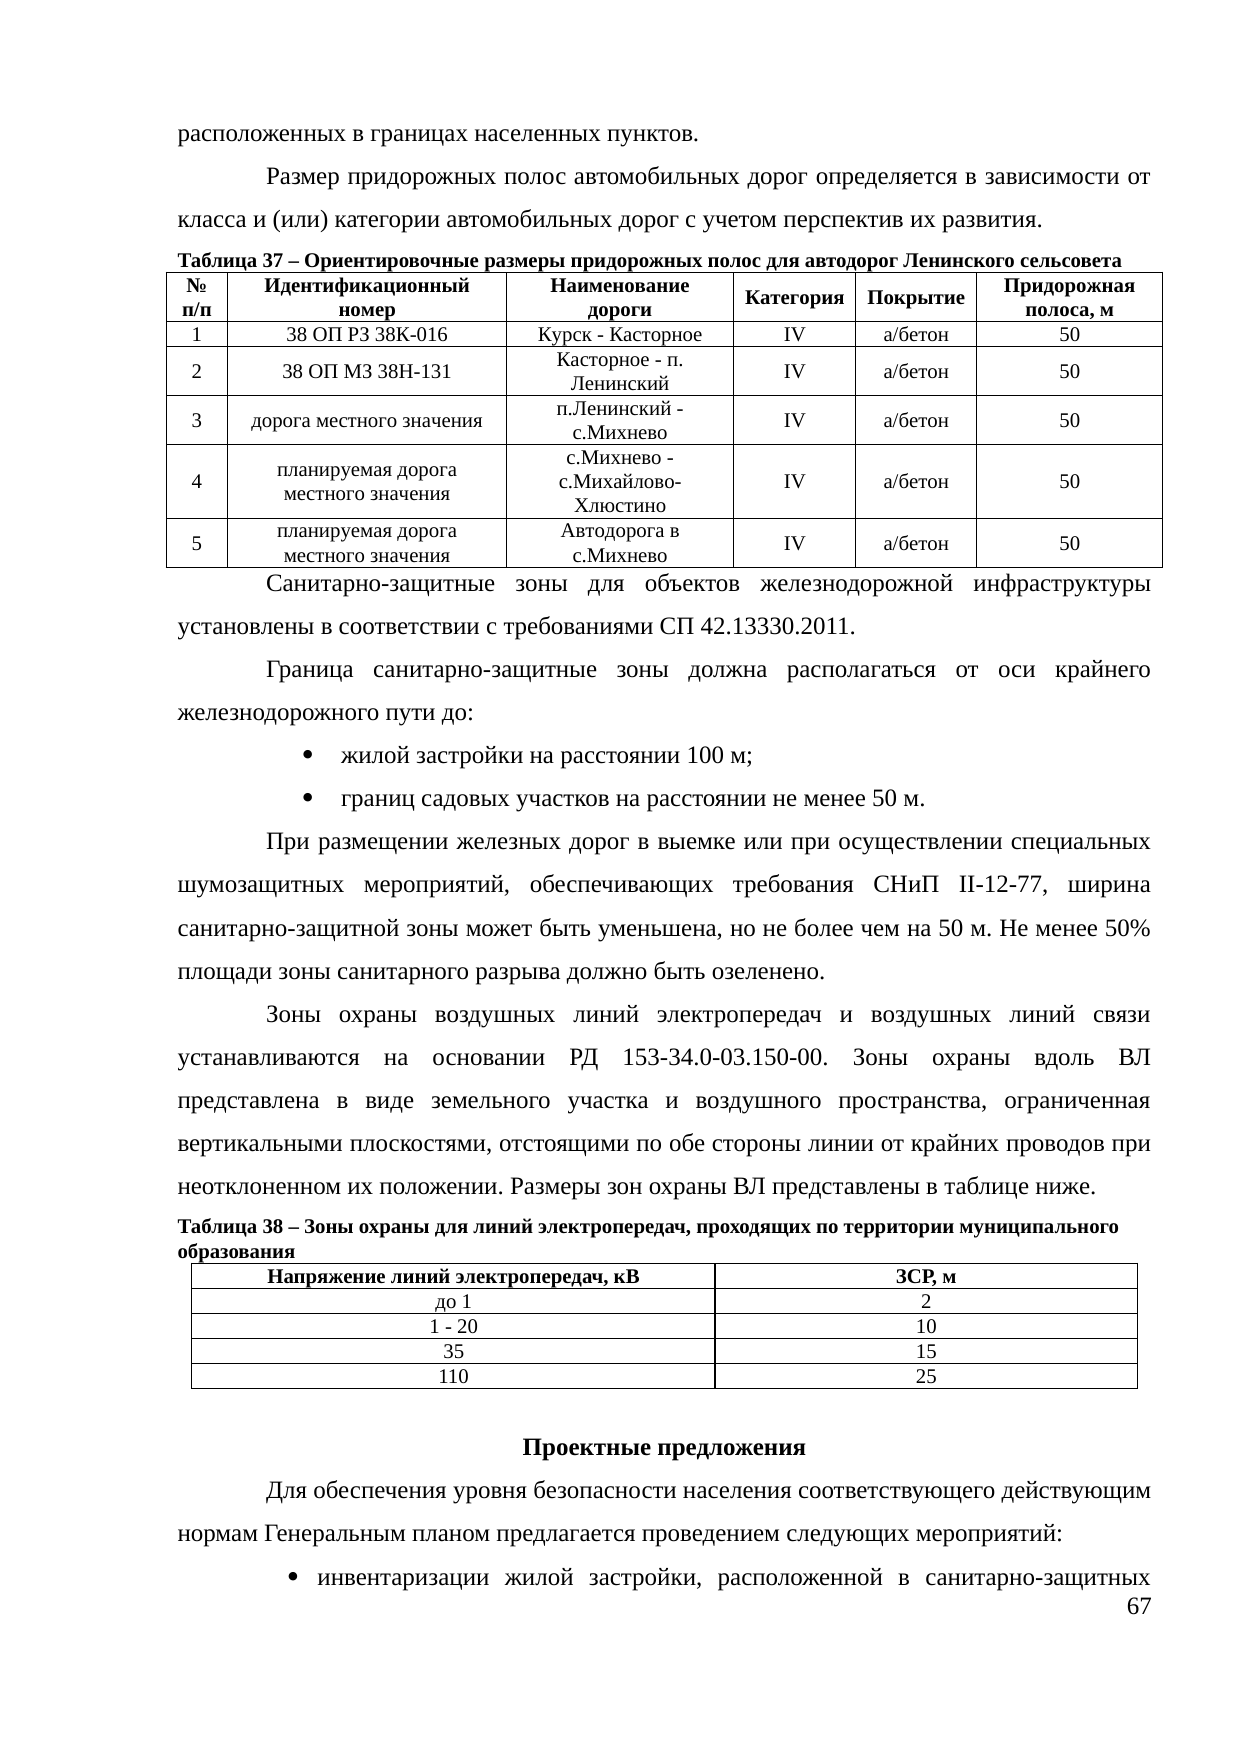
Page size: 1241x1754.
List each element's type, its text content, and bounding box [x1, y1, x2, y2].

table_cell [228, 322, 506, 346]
list жилой застройки на расстоянии 100 м; [303, 740, 1152, 769]
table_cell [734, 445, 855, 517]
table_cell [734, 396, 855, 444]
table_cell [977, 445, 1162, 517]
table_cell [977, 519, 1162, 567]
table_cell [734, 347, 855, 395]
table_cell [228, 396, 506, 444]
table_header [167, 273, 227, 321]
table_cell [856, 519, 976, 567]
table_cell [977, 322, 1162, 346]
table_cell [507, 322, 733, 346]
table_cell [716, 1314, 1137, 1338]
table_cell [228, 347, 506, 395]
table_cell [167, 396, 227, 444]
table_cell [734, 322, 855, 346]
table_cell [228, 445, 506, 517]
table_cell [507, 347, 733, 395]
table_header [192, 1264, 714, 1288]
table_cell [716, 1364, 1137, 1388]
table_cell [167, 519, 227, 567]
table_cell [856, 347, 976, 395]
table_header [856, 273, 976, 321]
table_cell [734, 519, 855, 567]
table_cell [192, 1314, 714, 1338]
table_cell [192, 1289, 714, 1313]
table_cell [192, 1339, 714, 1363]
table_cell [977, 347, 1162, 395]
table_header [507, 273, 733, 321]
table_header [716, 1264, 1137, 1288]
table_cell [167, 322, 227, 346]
text Зоны охраны воздушных линий электропередач и воздушных линий связи устанавливаются на основании РД 153-34.0-03.150-00. Зоны охраны вдоль ВЛ представлена в виде земельного участка и воздушного пространства, ограниченная вертикальными плоскостями, отстоящими по обе стороны линии от крайних проводов при неотклоненном их положении. Размеры зон охраны ВЛ представлены в таблице ниже. [177, 999, 1152, 1200]
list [177, 1562, 1152, 1590]
text При размещении железных дорог в выемке или при осуществлении специальных шумозащитных мероприятий, обеспечивающих требования СНиП II-12-77, ширина санитарно-защитной зоны может быть уменьшена, но не более чем на 50 м. Не менее 50% площади зоны санитарного разрыва должно быть озеленено. [177, 826, 1152, 984]
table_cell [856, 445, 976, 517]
text Для обеспечения уровня безопасности населения соответствующего действующим нормам Генеральным планом предлагается проведением следующих мероприятий: [177, 1475, 1152, 1547]
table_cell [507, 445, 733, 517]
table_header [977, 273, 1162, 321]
text Санитарно-защитные зоны для объектов железнодорожной инфраструктуры установлены в соответствии с требованиями СП 42.13330.2011. [177, 568, 1152, 639]
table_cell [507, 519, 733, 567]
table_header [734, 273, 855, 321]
text Граница санитарно-защитные зоны должна располагаться от оси крайнего железнодорожного пути до: [177, 654, 1152, 726]
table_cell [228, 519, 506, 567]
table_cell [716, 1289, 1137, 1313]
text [177, 118, 1152, 147]
list границ садовых участков на расстоянии не менее 50 м. [303, 783, 1152, 812]
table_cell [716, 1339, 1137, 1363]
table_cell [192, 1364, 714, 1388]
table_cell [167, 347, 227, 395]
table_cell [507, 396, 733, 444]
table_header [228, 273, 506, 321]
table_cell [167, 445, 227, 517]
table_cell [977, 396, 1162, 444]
text Размер придорожных полос автомобильных дорог определяется в зависимости от класса и (или) категории автомобильных дорог с учетом перспектив их развития. [177, 161, 1152, 233]
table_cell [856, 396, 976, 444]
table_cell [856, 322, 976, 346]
list Проектные предложения [177, 1432, 1152, 1461]
